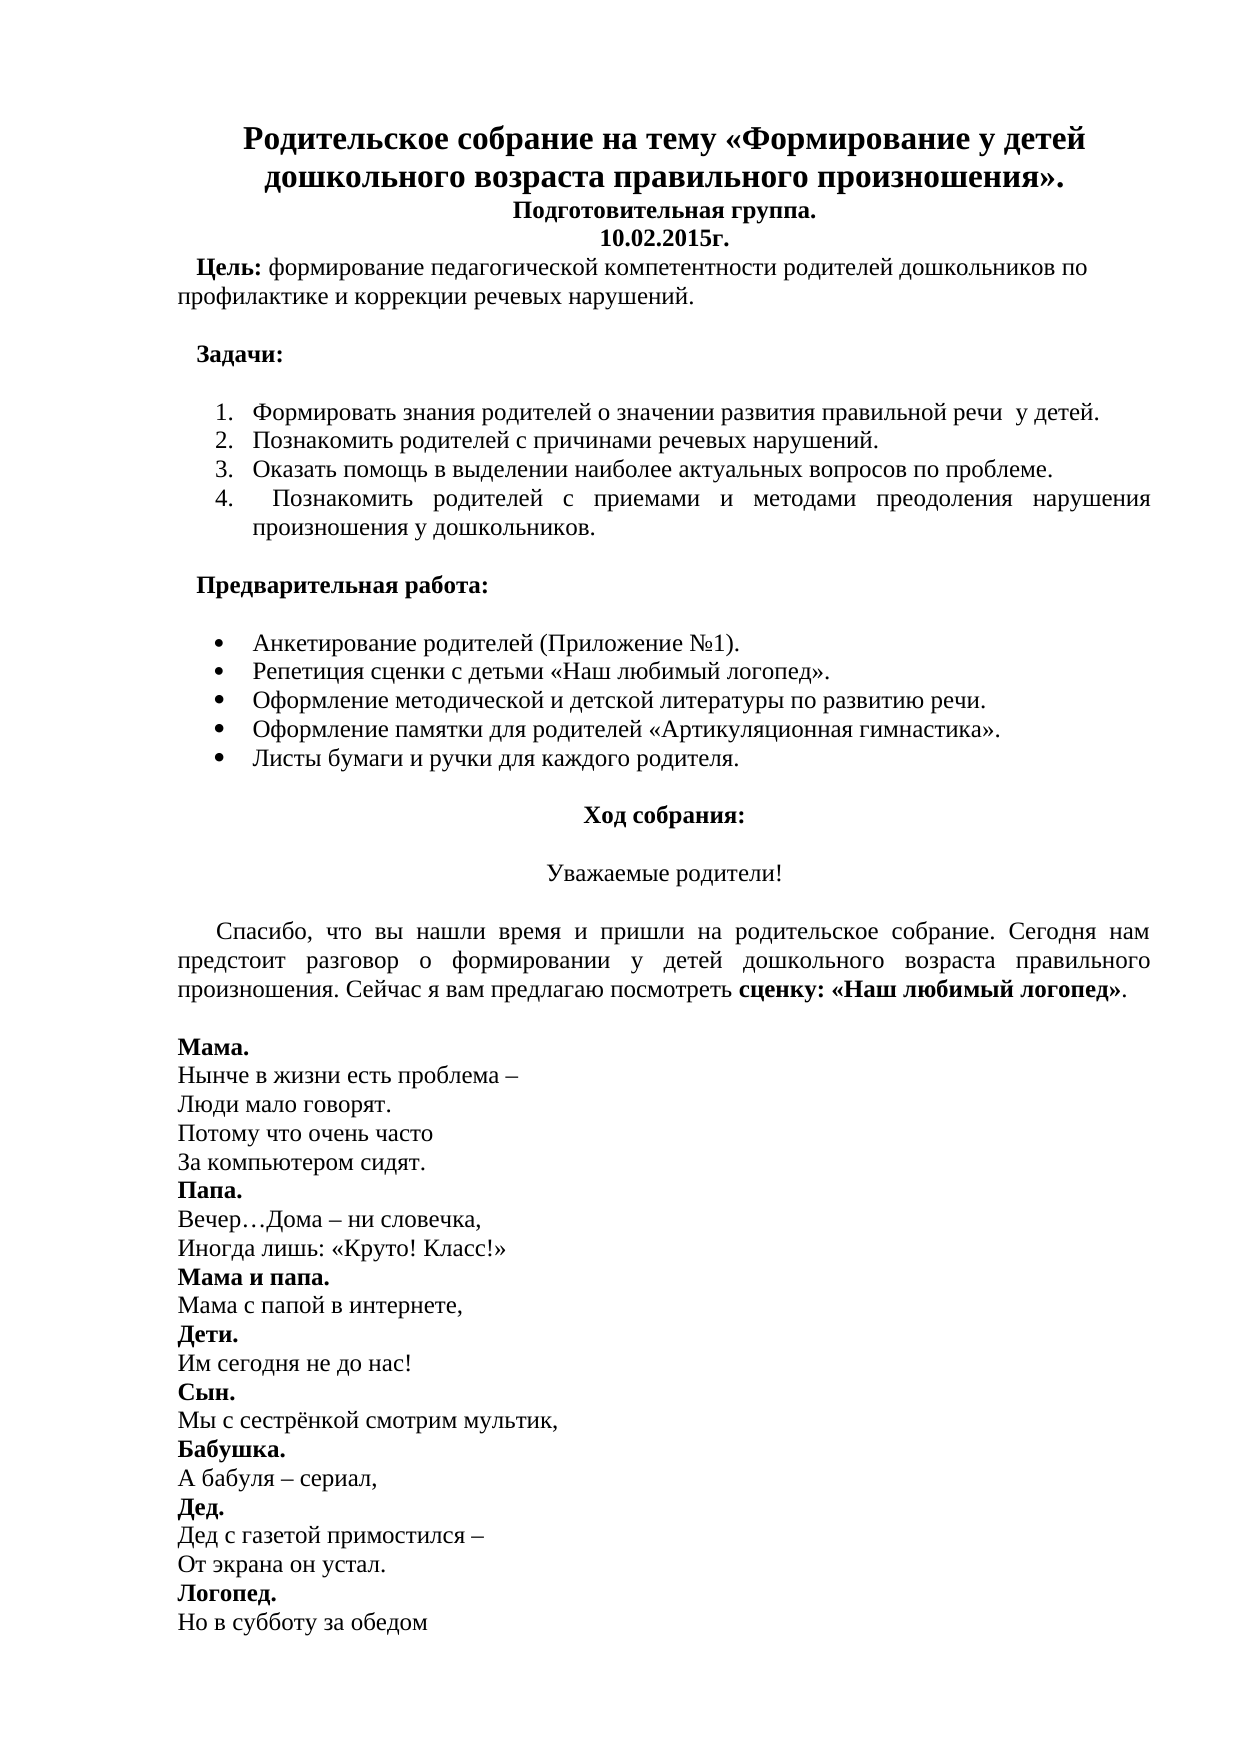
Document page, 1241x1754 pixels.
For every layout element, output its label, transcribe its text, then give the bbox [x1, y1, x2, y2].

list Познакомить родителей с причинами речевых нарушений. [215, 426, 1152, 454]
text Подготовительная группа. [177, 195, 1152, 223]
text Мама с папой в интернете, [177, 1407, 1152, 1436]
list Оказать помощь в выделении наиболее актуальных вопросов по проблеме. [215, 454, 1152, 483]
text Задачи: [177, 339, 1152, 368]
list Оформление памятки для родителей «Артикуляционная гимнастика». [215, 801, 1152, 830]
list Анкетирование родителей (Приложение №1). [215, 628, 1152, 656]
text Мама. [177, 1148, 1152, 1177]
text Сын. [177, 1493, 1152, 1522]
text Люди мало говорят. [177, 1206, 1152, 1235]
text Мама и папа. [177, 1378, 1152, 1407]
list Формировать знания родителей о значении развития правильной речи у детей. [215, 397, 1152, 426]
text Иногда лишь: «Круто! Класс!» [177, 1350, 1152, 1378]
text Цель: формирование педагогической компетентности родителей дошкольников по профилактике и коррекции речевых нарушений. [177, 252, 1152, 310]
text Спасибо, что вы нашли время и пришли на родительское собрание. Сегодня нам предстоит разговор о формировании у детей дошкольного возраста правильного произношения. Сейчас я вам предлагаю посмотреть сценку: «Наш любимый логопед». [177, 1033, 1152, 1119]
text Потому что очень часто [177, 1235, 1152, 1263]
text Уважаемые родители! [177, 975, 1152, 1004]
text Родительское собрание на тему «Формирование у детей дошкольного возраста правильного произношения». [177, 118, 1152, 195]
text Папа. [177, 1292, 1152, 1321]
text Вечер…Дома – ни словечка, [177, 1321, 1152, 1350]
text Нынче в жизни есть проблема – [177, 1177, 1152, 1206]
text А бабуля – сериал, [177, 1580, 1152, 1608]
text Мы с сестрёнкой смотрим мультик, [177, 1522, 1152, 1551]
text 10.02.2015г. [177, 223, 1152, 252]
text Предварительная работа: [177, 570, 1152, 598]
list Репетиция сценки с детьми «Наш любимый логопед». [215, 686, 1152, 714]
text Ход собрания: [177, 917, 1152, 946]
text Им сегодня не до нас! [177, 1465, 1152, 1493]
text Бабушка. [177, 1551, 1152, 1580]
list Листы бумаги и ручки для каждого родителя. [215, 859, 1152, 888]
text За компьютером сидят. [177, 1263, 1152, 1292]
text Дети. [177, 1436, 1152, 1465]
list Познакомить родителей с приемами и методами преодоления нарушения произношения у дошкольников. [215, 483, 1152, 541]
list Оформление методической и детской литературы по развитию речи. [215, 743, 1152, 772]
